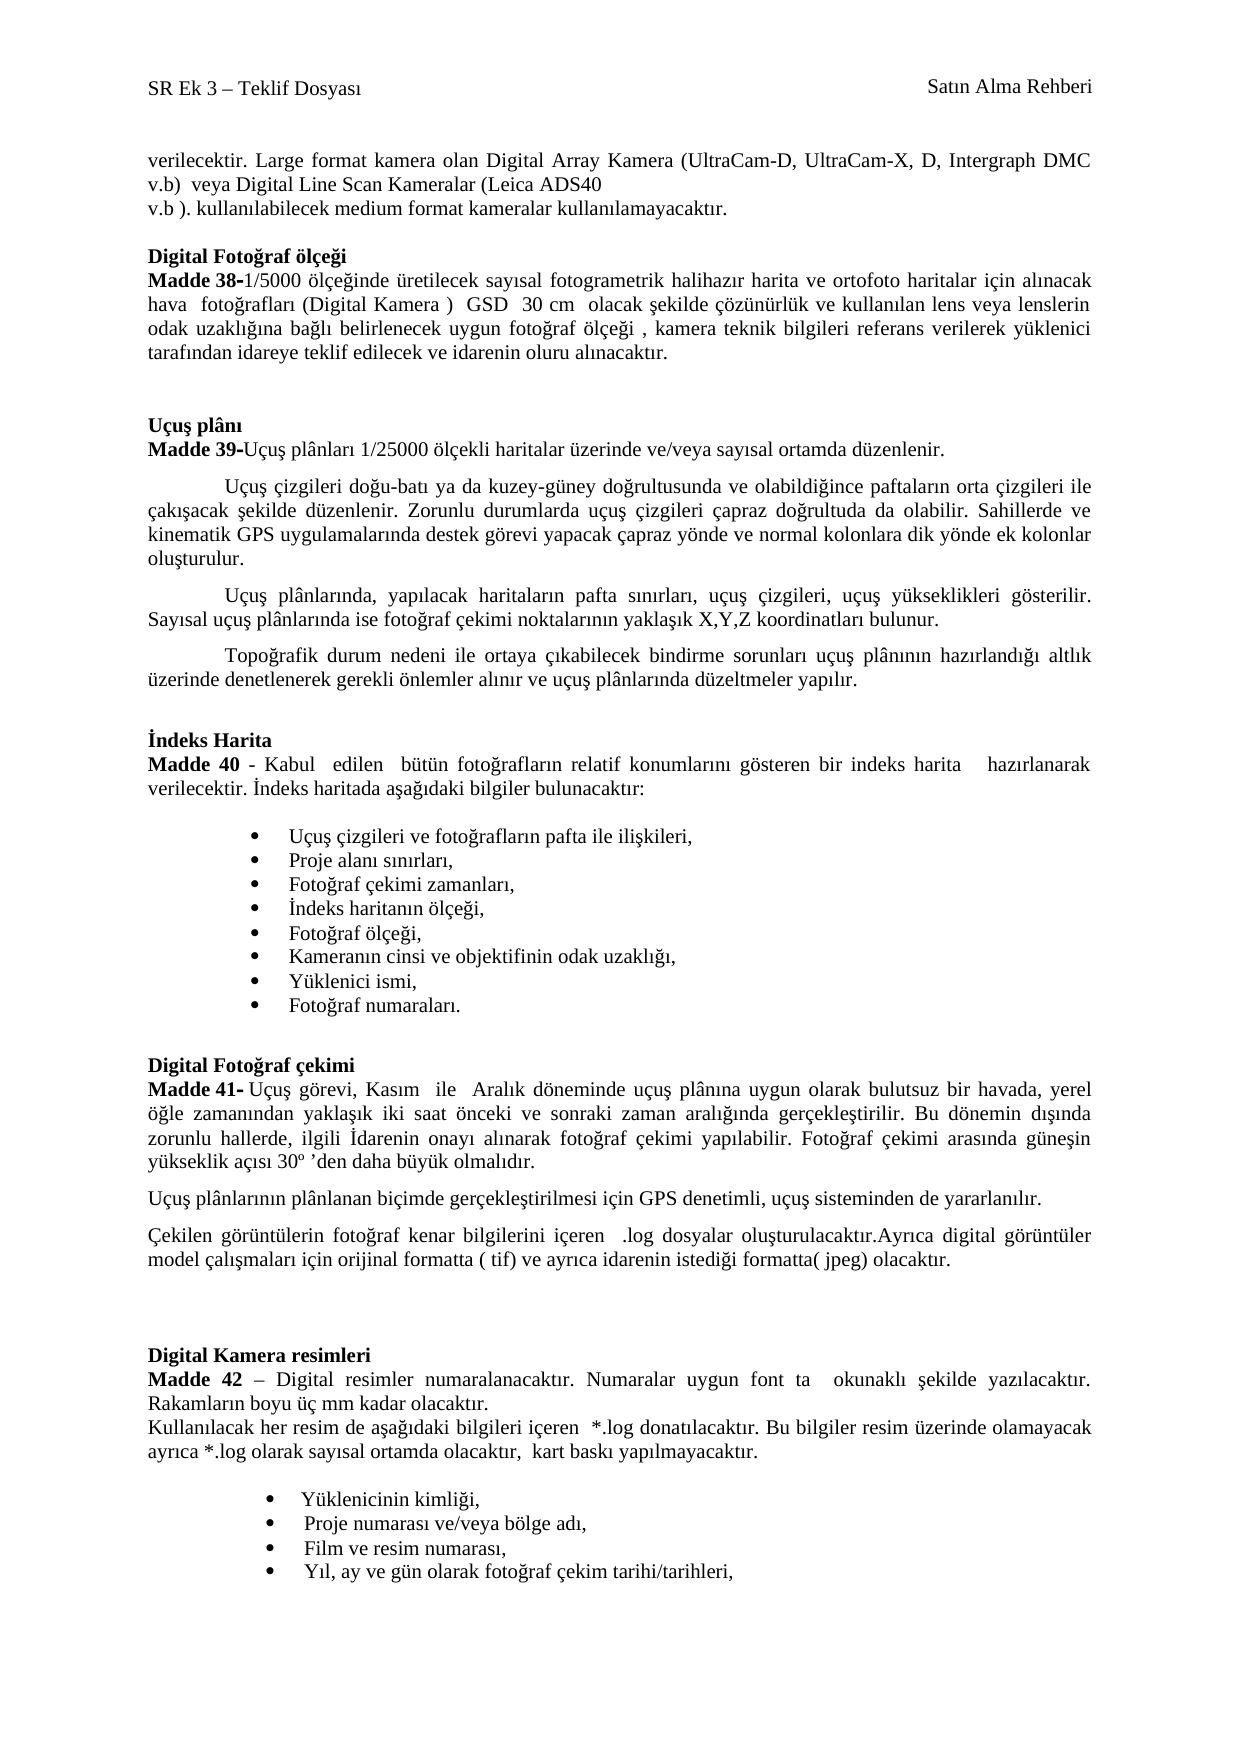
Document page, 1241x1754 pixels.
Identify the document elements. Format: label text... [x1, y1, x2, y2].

text Madde 381/5000 ölçeğinde üretilecek sayısal fotogrametrik halihazır harita ve ortofoto haritalar için alınacak hava fotoğrafları (Digital Kamera ) GSD 30 cm olacak şekilde çözünürlük ve kullanılan lens veya lenslerin odak uzaklığına bağlı belirlenecek uygun fotoğraf ölçeği , kamera teknik bilgileri referans verilerek yüklenici tarafından idareye teklif edilecek ve idarenin oluru alınacaktır. [148, 268, 1093, 364]
text Digital Kamera resimleri [148, 1343, 1093, 1367]
list Yüklenicinin kimliği, [266, 1487, 1093, 1511]
text Madde 40 - Kabul edilen bütün fotoğrafların relatif konumlarını gösteren bir indeks harita hazırlanarak verilecektir. İndeks haritada aşağıdaki bilgiler bulunacaktır: [148, 752, 1093, 800]
text Madde 39Uçuş plânları 1/25000 ölçekli haritalar üzerinde ve/veya sayısal ortamda düzenlenir. [148, 437, 1093, 461]
text v.b ). kullanılabilecek medium format kameralar kullanılamayacaktır. [148, 196, 1093, 220]
text Madde 41 Uçuş görevi, Kasım ile Aralık döneminde uçuş plânına uygun olarak bulutsuz bir havada, yerel öğle zamanından yaklaşık iki saat önceki ve sonraki zaman aralığında gerçekleştirilir. Bu dönemin dışında zorunlu hallerde, ilgili İdarenin onayı alınarak fotoğraf çekimi yapılabilir. Fotoğraf çekimi arasında güneşin yükseklik açısı 30º ’den daha büyük olmalıdır. [148, 1077, 1093, 1173]
text Çekilen görüntülerin fotoğraf kenar bilgilerini içeren .log dosyalar oluşturulacaktır.Ayrıca digital görüntüler model çalışmaları için orijinal formatta ( tif) ve ayrıca idarenin istediği formatta( jpeg) olacaktır. [148, 1223, 1093, 1271]
list İndeks haritanın ölçeği, [251, 896, 1093, 920]
list Uçuş çizgileri ve fotoğrafların pafta ile ilişkileri, [251, 824, 1093, 848]
text Uçuş plânlarında, yapılacak haritaların pafta sınırları, uçuş çizgileri, uçuş yükseklikleri gösterilir. Sayısal uçuş plânlarında ise fotoğraf çekimi noktalarının yaklaşık X,Y,Z koordinatları bulunur. [148, 583, 1093, 631]
list Yüklenici ismi, [251, 968, 1093, 993]
list Proje alanı sınırları, [251, 848, 1093, 872]
text Uçuş plânlarının plânlanan biçimde gerçekleştirilmesi için GPS denetimli, uçuş sisteminden de yararlanılır. [148, 1186, 1093, 1210]
list Film ve resim numarası, [266, 1535, 1093, 1559]
list Fotoğraf numaraları. [251, 993, 1093, 1017]
text Uçuş çizgileri doğu-batı ya da kuzey-güney doğrultusunda ve olabildiğince paftaların orta çizgileri ile çakışacak şekilde düzenlenir. Zorunlu durumlarda uçuş çizgileri çapraz doğrultuda da olabilir. Sahillerde ve kinematik GPS uygulamalarında destek görevi yapacak çapraz yönde ve normal kolonlara dik yönde ek kolonlar oluşturulur. [148, 474, 1093, 570]
list Fotoğraf çekimi zamanları, [251, 872, 1093, 896]
list Fotoğraf ölçeği, [251, 920, 1093, 944]
list Proje numarası ve/veya bölge adı, [266, 1511, 1093, 1535]
text Digital Fotoğraf çekimi [148, 1053, 1093, 1077]
text İndeks Harita [148, 728, 1093, 752]
text Kullanılacak her resim de aşağıdaki bilgileri içeren *.log donatılacaktır. Bu bilgiler resim üzerinde olamayacak ayrıca *.log olarak sayısal ortamda olacaktır, kart baskı yapılmayacaktır. [148, 1415, 1093, 1463]
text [148, 148, 1093, 196]
list Kameranın cinsi ve objektifinin odak uzaklığı, [251, 944, 1093, 968]
text Digital Fotoğraf ölçeği [148, 244, 1093, 268]
text Uçuş plânı [148, 413, 1093, 437]
text Madde 42 – Digital resimler numaralanacaktır. Numaralar uygun font ta okunaklı şekilde yazılacaktır. Rakamların boyu üç mm kadar olacaktır. [148, 1367, 1093, 1415]
list Yıl, ay ve gün olarak fotoğraf çekim tarihi/tarihleri, [266, 1559, 1093, 1583]
text Topoğrafik durum nedeni ile ortaya çıkabilecek bindirme sorunları uçuş plânının hazırlandığı altlık üzerinde denetlenerek gerekli önlemler alınır ve uçuş plânlarında düzeltmeler yapılır. [148, 643, 1093, 691]
